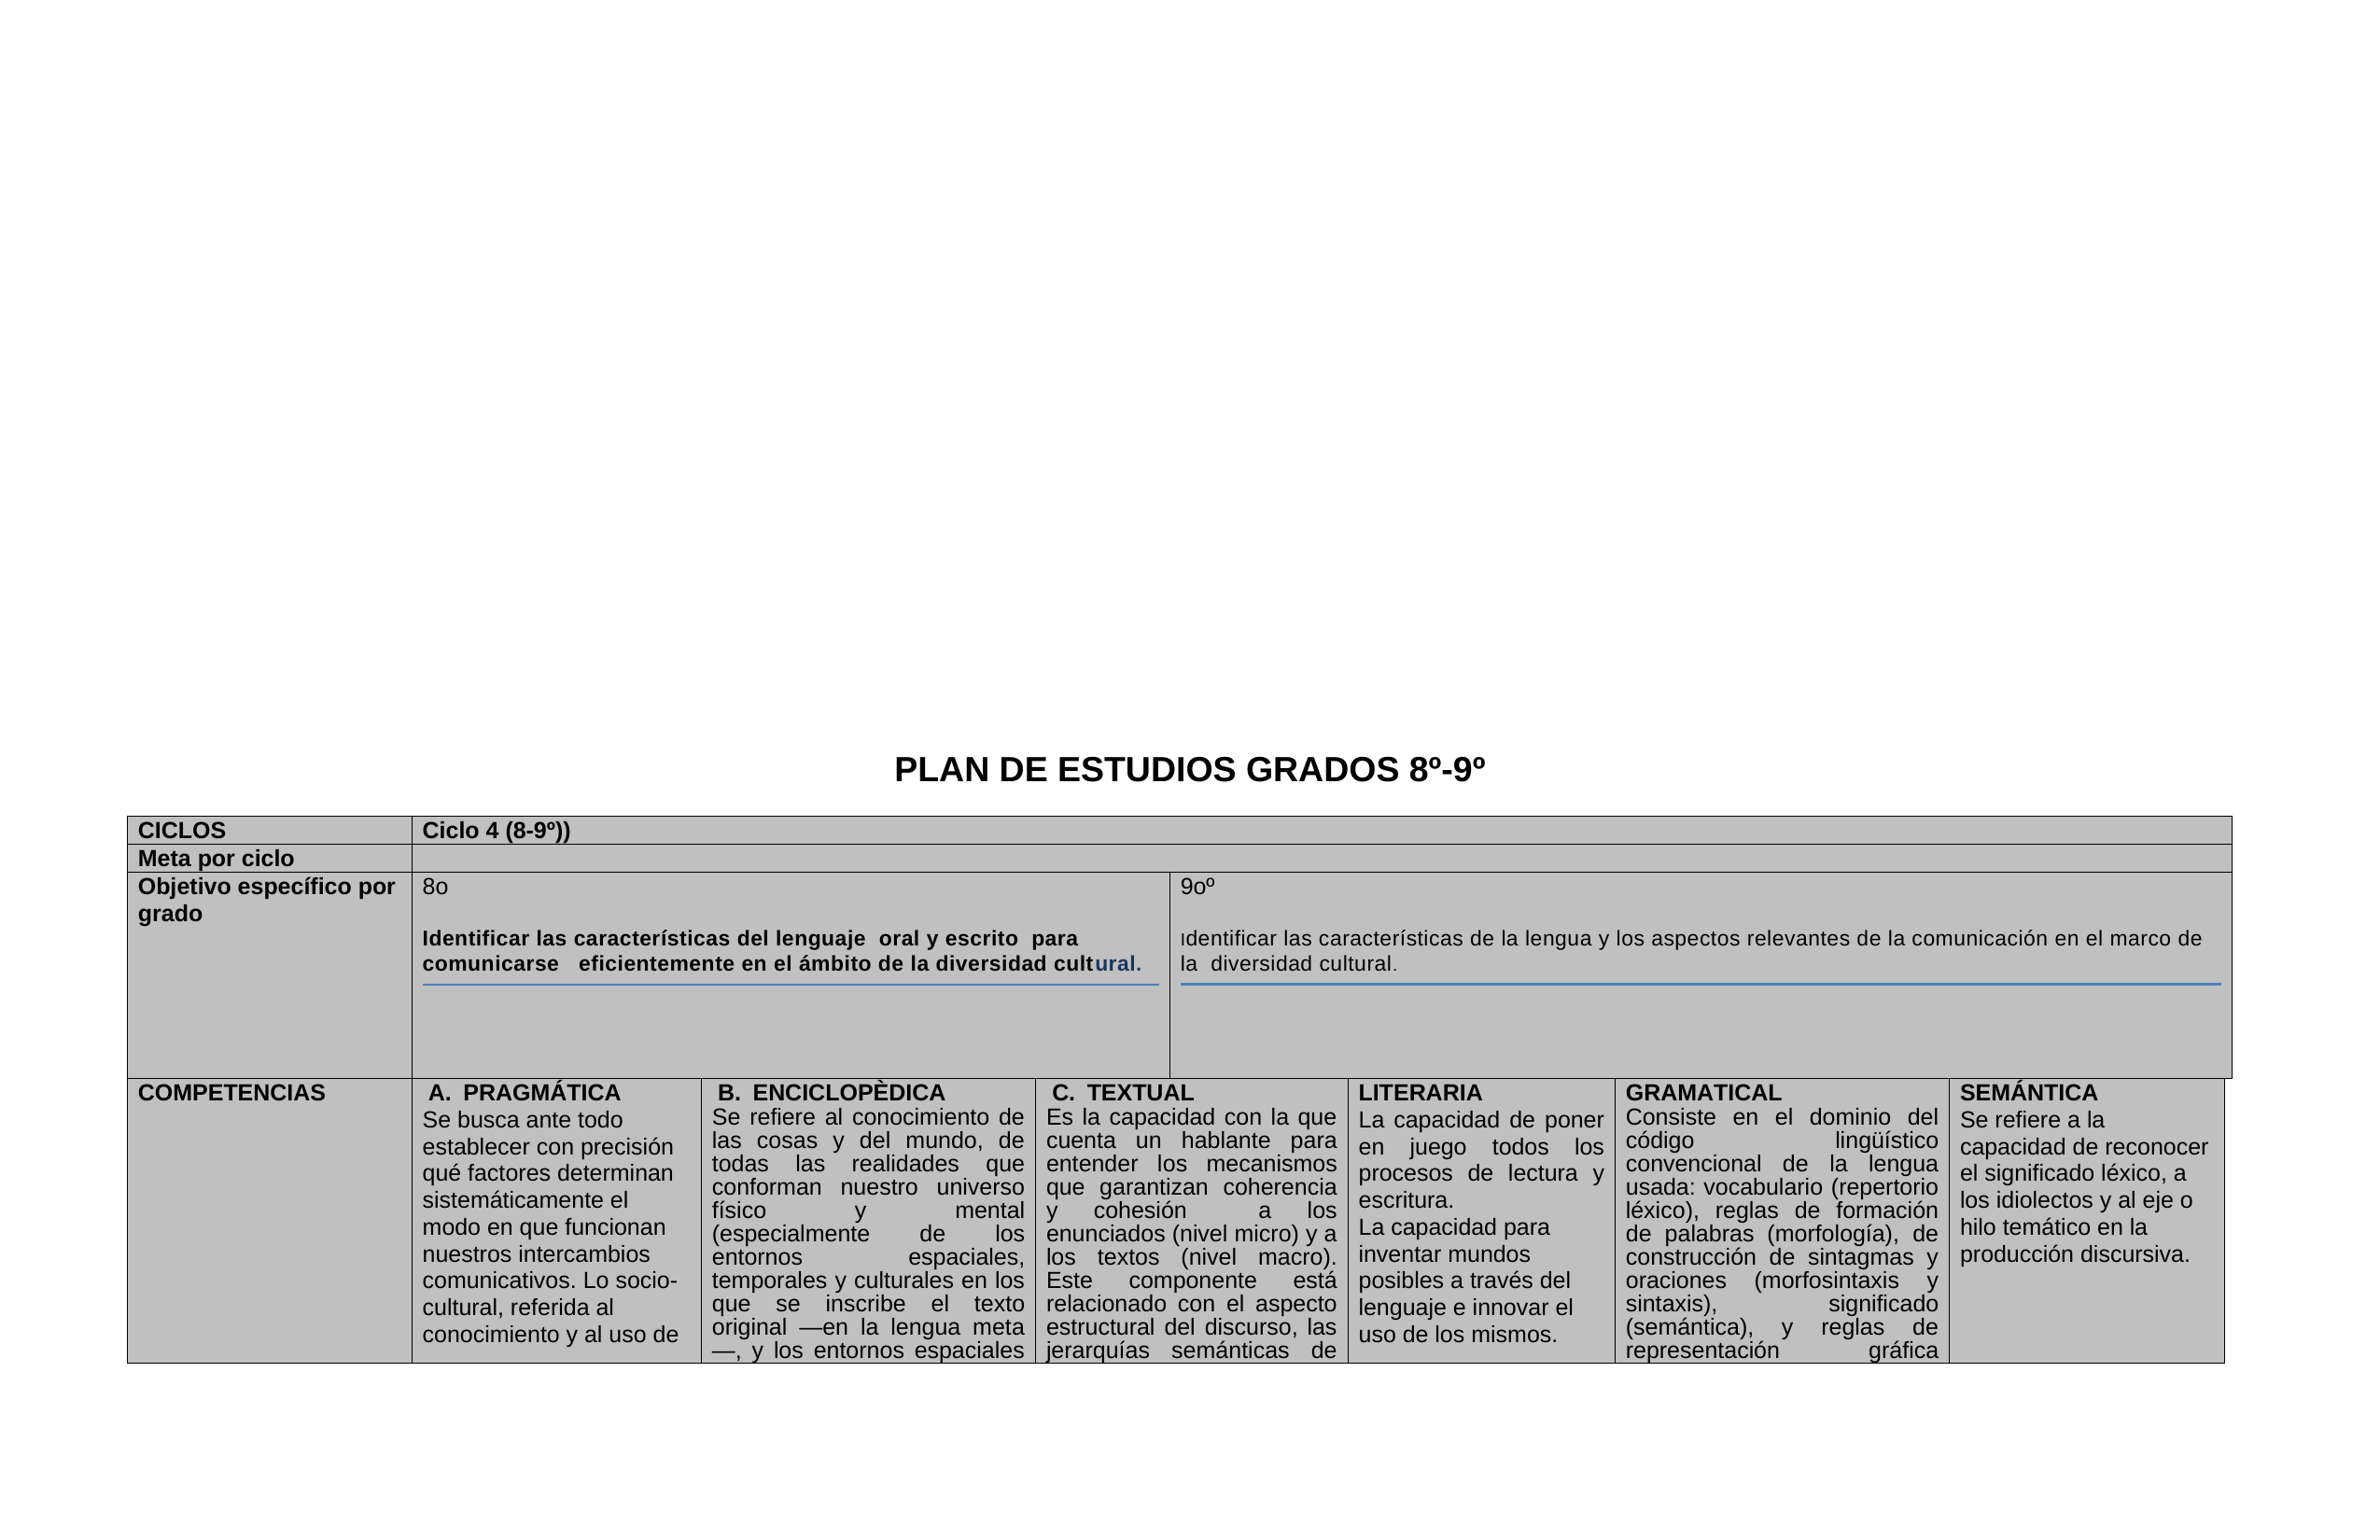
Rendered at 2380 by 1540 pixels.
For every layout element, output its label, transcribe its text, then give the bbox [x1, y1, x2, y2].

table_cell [1950, 1079, 2224, 1363]
table_cell Objetivo específico por grado [128, 873, 412, 1078]
table_header Ciclo 4 (8-9º)) [413, 817, 2232, 844]
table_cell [413, 1079, 701, 1363]
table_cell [702, 1079, 1035, 1363]
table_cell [1349, 1079, 1615, 1363]
table_cell [413, 845, 2232, 872]
table_cell 8o Identificar las características del lenguaje oral y escrito para comunicarse eficientemente en el ámbito de la diversidad cultural. [413, 873, 1169, 1078]
table_header CICLOS [128, 817, 412, 844]
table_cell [1616, 1079, 1949, 1363]
text PLAN DE ESTUDIOS GRADOS 8º-9º [138, 749, 2242, 790]
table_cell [1036, 1079, 1348, 1363]
table_cell COMPETENCIAS [128, 1079, 412, 1363]
table_cell 9oº Identificar las características de la lengua y los aspectos relevantes de la comunicación en el marco de la diversidad cultural. [1170, 873, 2232, 1078]
table_cell Meta por ciclo [128, 845, 412, 872]
